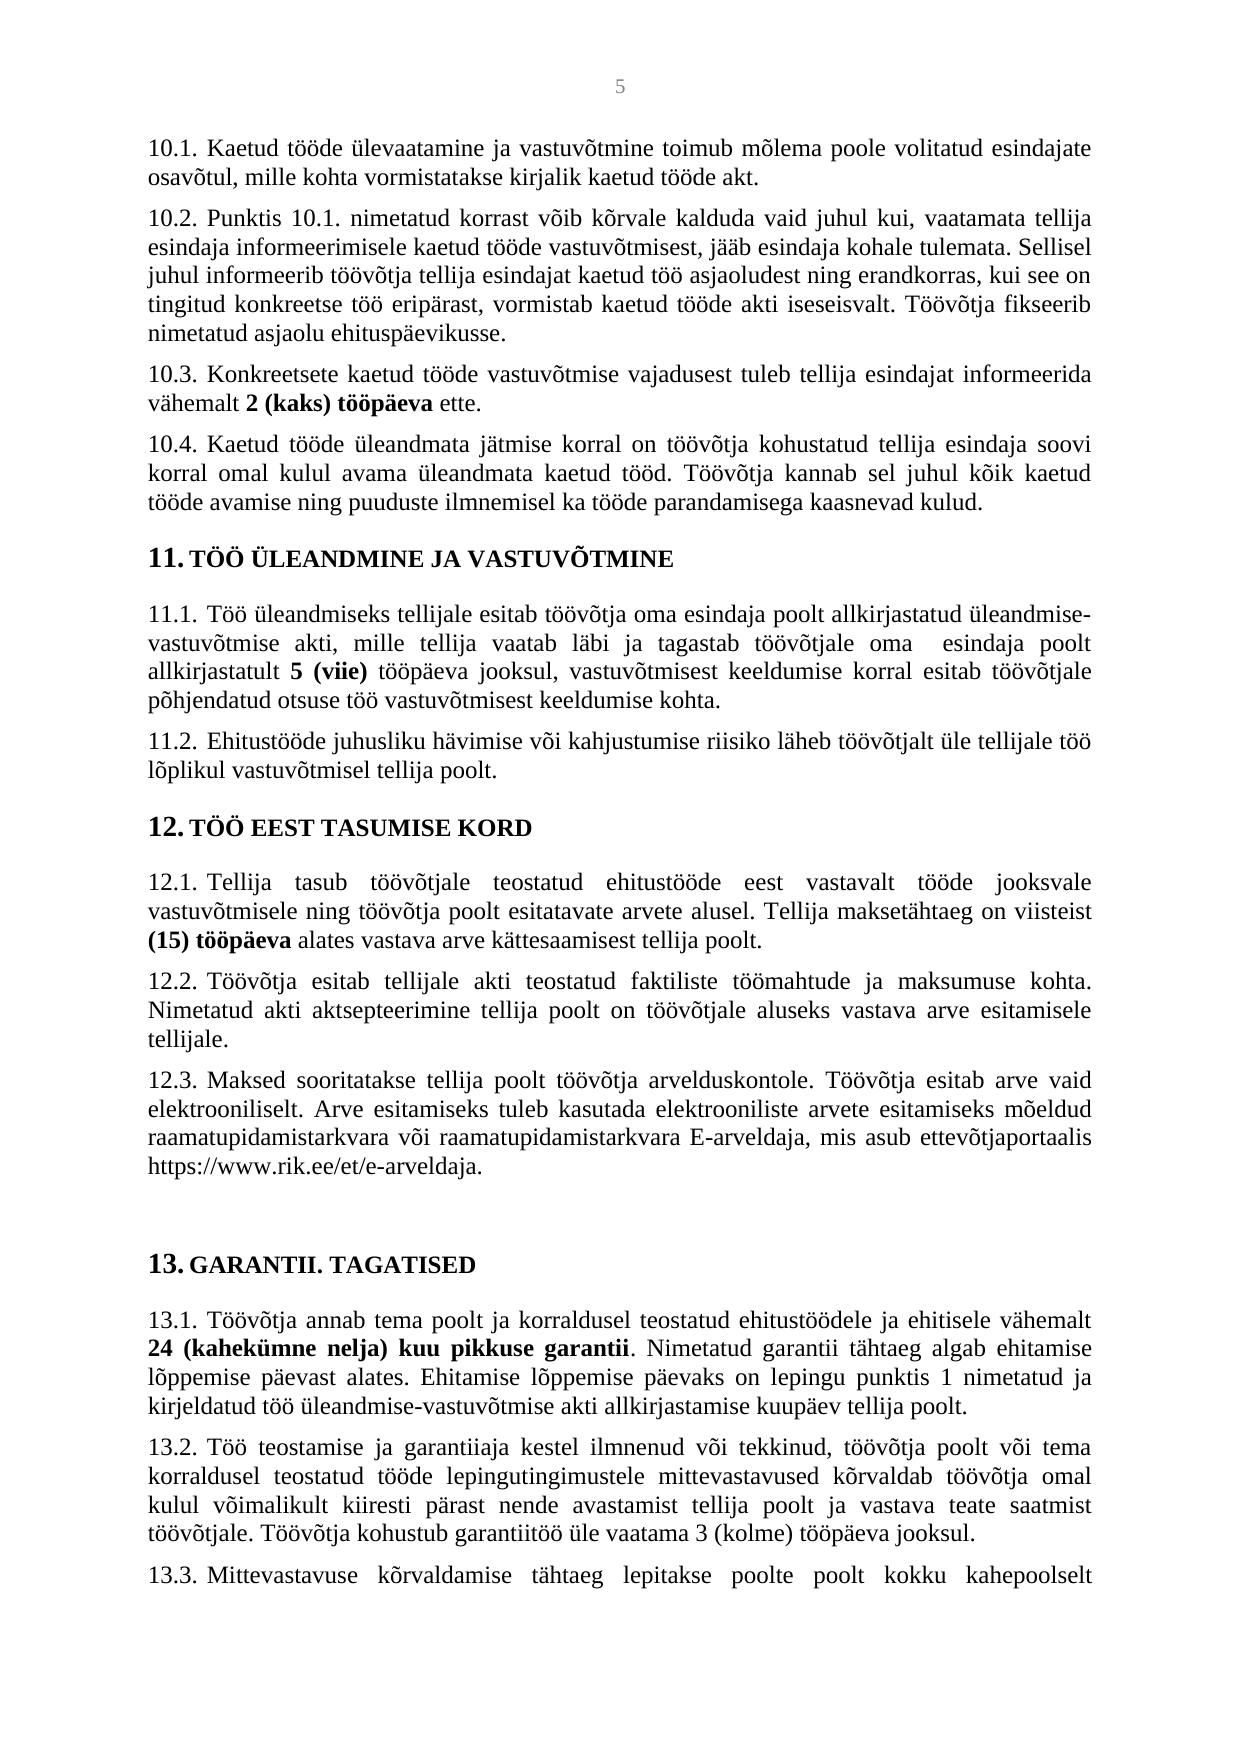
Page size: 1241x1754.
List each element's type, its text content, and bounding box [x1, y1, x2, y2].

list Kaetud tööde üleandmata jätmise korral on töövõtja kohustatud tellija esindaja soovi korral omal kulul avama üleandmata kaetud tööd. Töövõtja kannab sel juhul kõik kaetud tööde avamise ning puuduste ilmnemisel ka tööde parandamisega kaasnevad kulud. [148, 429, 1093, 515]
list Kaetud tööde ülevaatamine ja vastuvõtmine toimub mõlema poole volitatud esindajate osavõtul, mille kohta vormistatakse kirjalik kaetud tööde akt. [148, 133, 1093, 190]
list Töövõtja esitab tellijale akti teostatud faktiliste töömahtude ja maksumuse kohta. Nimetatud akti aktsepteerimine tellija poolt on töövõtjale aluseks vastava arve esitamisele tellijale. [148, 966, 1093, 1052]
list Töö üleandmiseks tellijale esitab töövõtja oma esindaja poolt allkirjastatud üleandmise-vastuvõtmise akti, mille tellija vaatab läbi ja tagastab töövõtjale oma esindaja poolt allkirjastatult 5 (viie) tööpäeva jooksul, vastuvõtmisest keeldumise korral esitab töövõtjale põhjendatud otsuse töö vastuvõtmisest keeldumise kohta. [148, 599, 1093, 714]
list Ehitustööde juhusliku hävimise või kahjustumise riisiko läheb töövõtjalt üle tellijale töö lõplikul vastuvõtmisel tellija poolt. [148, 726, 1093, 784]
list Punktis 10.1. nimetatud korrast võib kõrvale kalduda vaid juhul kui, vaatamata tellija esindaja informeerimisele kaetud tööde vastuvõtmisest, jääb esindaja kohale tulemata. Sellisel juhul informeerib töövõtja tellija esindajat kaetud töö asjaoludest ning erandkorras, kui see on tingitud konkreetse töö eripärast, vormistab kaetud tööde akti iseseisvalt. Töövõtja fikseerib nimetatud asjaolu ehituspäevikusse. [148, 203, 1093, 347]
list Töö teostamise ja garantiiaja kestel ilmnenud või tekkinud, töövõtja poolt või tema korraldusel teostatud tööde lepingutingimustele mittevastavused kõrvaldab töövõtja omal kulul võimalikult kiiresti pärast nende avastamist tellija poolt ja vastava teate saatmist töövõtjale. Töövõtja kohustub garantiitöö üle vaatama 3 (kolme) tööpäeva jooksul. [148, 1432, 1093, 1547]
list töö eest TASUMISE KORD [148, 809, 1093, 842]
list GARANTII. TAGATISED [148, 1246, 1093, 1280]
list Töövõtja annab tema poolt ja korraldusel teostatud ehitustöödele ja ehitisele vähemalt 24 (kahekümne nelja) kuu pikkuse garantii. Nimetatud garantii tähtaeg algab ehitamise lõppemise päevast alates. Ehitamise lõppemise päevaks on lepingu punktis 1 nimetatud ja kirjeldatud töö üleandmise-vastuvõtmise akti allkirjastamise kuupäev tellija poolt. [148, 1305, 1093, 1420]
list Tellija tasub töövõtjale teostatud ehitustööde eest vastavalt tööde jooksvale vastuvõtmisele ning töövõtja poolt esitatavate arvete alusel. Tellija maksetähtaeg on viisteist (15) tööpäeva alates vastava arve kättesaamisest tellija poolt. [148, 867, 1093, 954]
list Konkreetsete kaetud tööde vastuvõtmise vajadusest tuleb tellija esindajat informeerida vähemalt 2 (kaks) tööpäeva ette. [148, 359, 1093, 417]
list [148, 1560, 1093, 1588]
list Töö üleandmine ja vastuvõtmine [148, 540, 1093, 574]
list Maksed sooritatakse tellija poolt töövõtja arvelduskontole. Töövõtja esitab arve vaid elektrooniliselt. Arve esitamiseks tuleb kasutada elektrooniliste arvete esitamiseks mõeldud raamatupidamistarkvara või raamatupidamistarkvara E-arveldaja, mis asub ettevõtjaportaalis https://www.rik.ee/et/e-arveldaja. [148, 1065, 1093, 1180]
